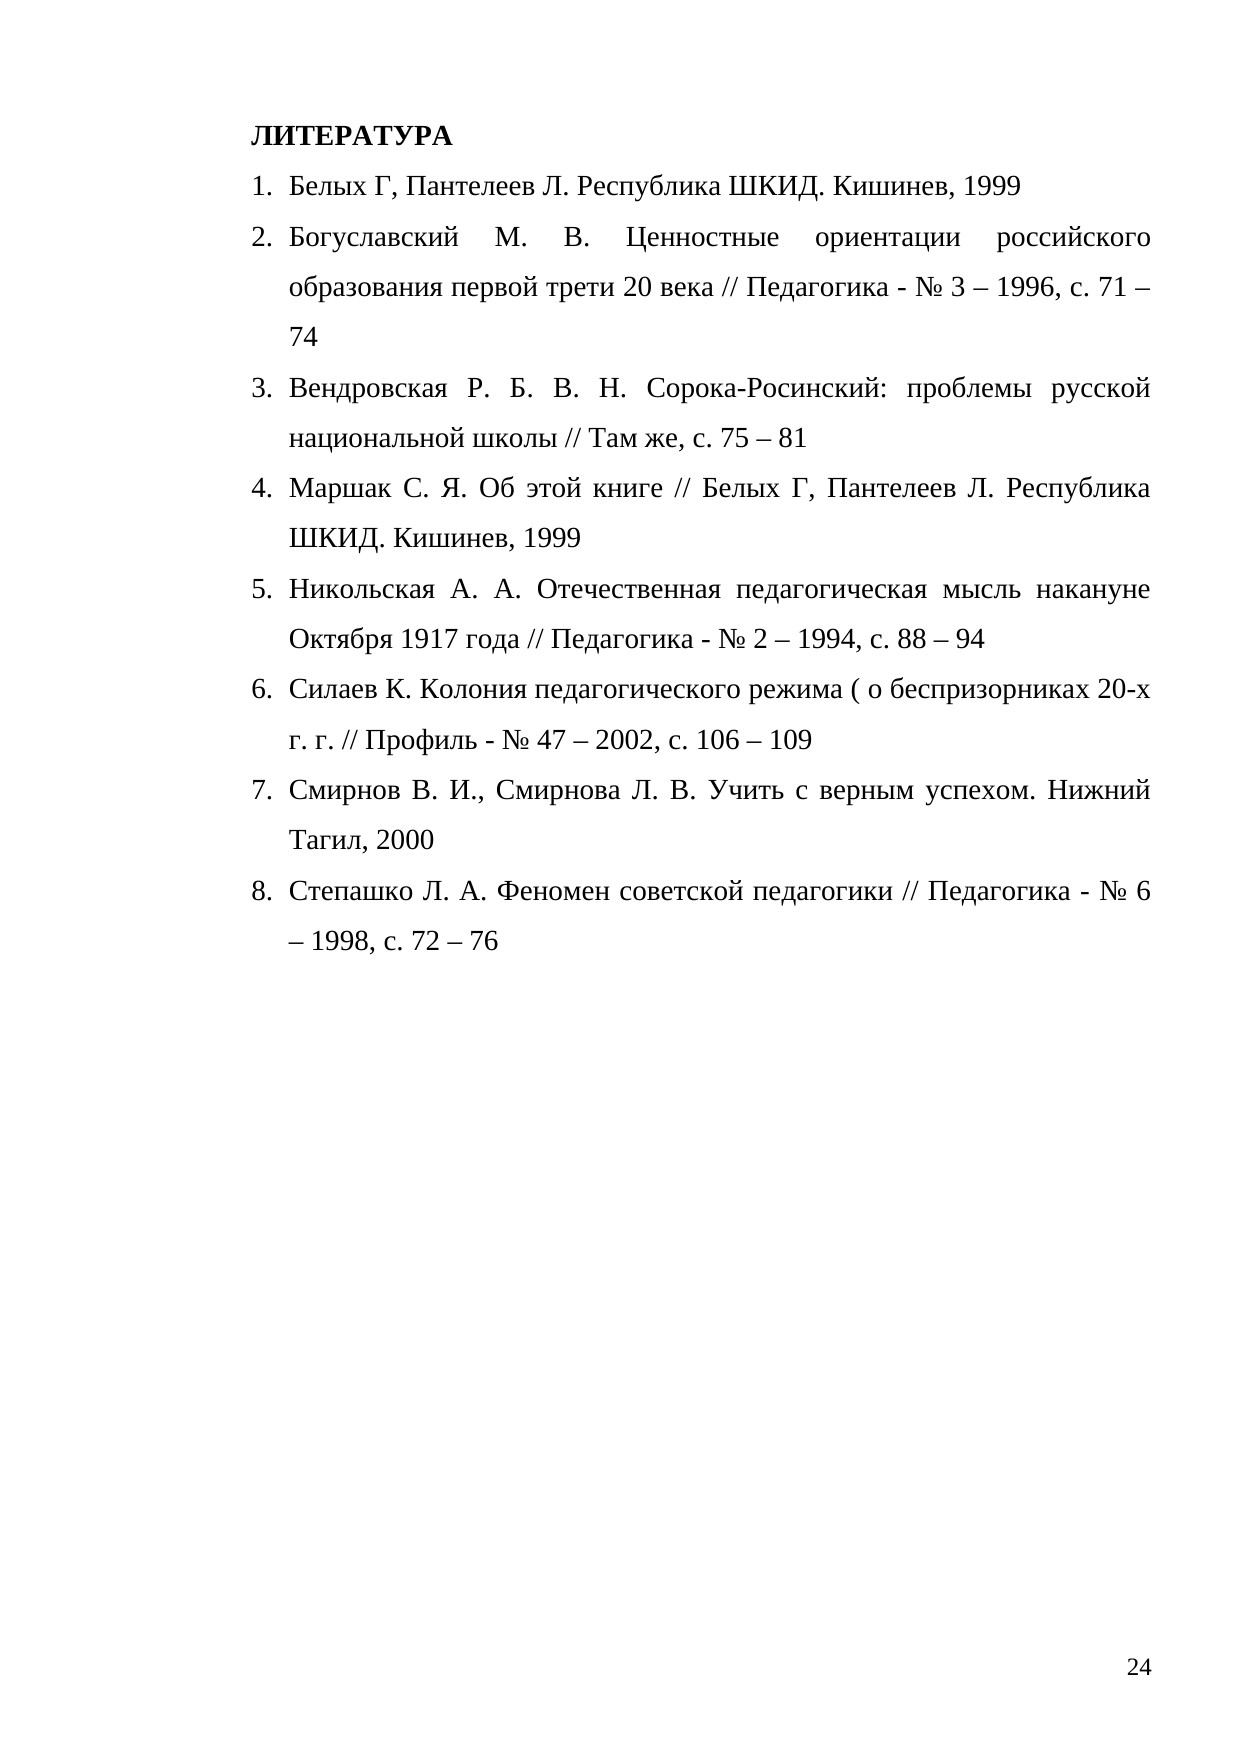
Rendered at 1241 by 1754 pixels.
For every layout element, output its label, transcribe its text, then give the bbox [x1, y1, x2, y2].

list Степашко Л. А. Феномен советской педагогики // Педагогика - № 6 – 1998, с. 72 – 76 [251, 873, 1152, 957]
list Богуславский М. В. Ценностные ориентации российского образования первой трети 20 века // Педагогика - № 3 – 1996, с. 71 – 74 [251, 219, 1152, 353]
list Вендровская Р. Б. В. Н. Сорока-Росинский: проблемы русской национальной школы // Там же, с. 75 – 81 [251, 370, 1152, 453]
list Белых Г, Пантелеев Л. Республика ШКИД. Кишинев, 1999 [251, 168, 1152, 202]
list Никольская А. А. Отечественная педагогическая мысль накануне Октября 1917 года // Педагогика - № 2 – 1994, с. 88 – 94 [251, 571, 1152, 655]
list Смирнов В. И., Смирнова Л. В. Учить с верным успехом. Нижний Тагил, 2000 [251, 772, 1152, 856]
text ЛИТЕРАТУРА [177, 118, 1152, 152]
list Силаев К. Колония педагогического режима ( о беспризорниках 20-х г. г. // Профиль - № 47 – 2002, с. 106 – 109 [251, 672, 1152, 755]
list Маршак С. Я. Об этой книге // Белых Г, Пантелеев Л. Республика ШКИД. Кишинев, 1999 [251, 470, 1152, 554]
